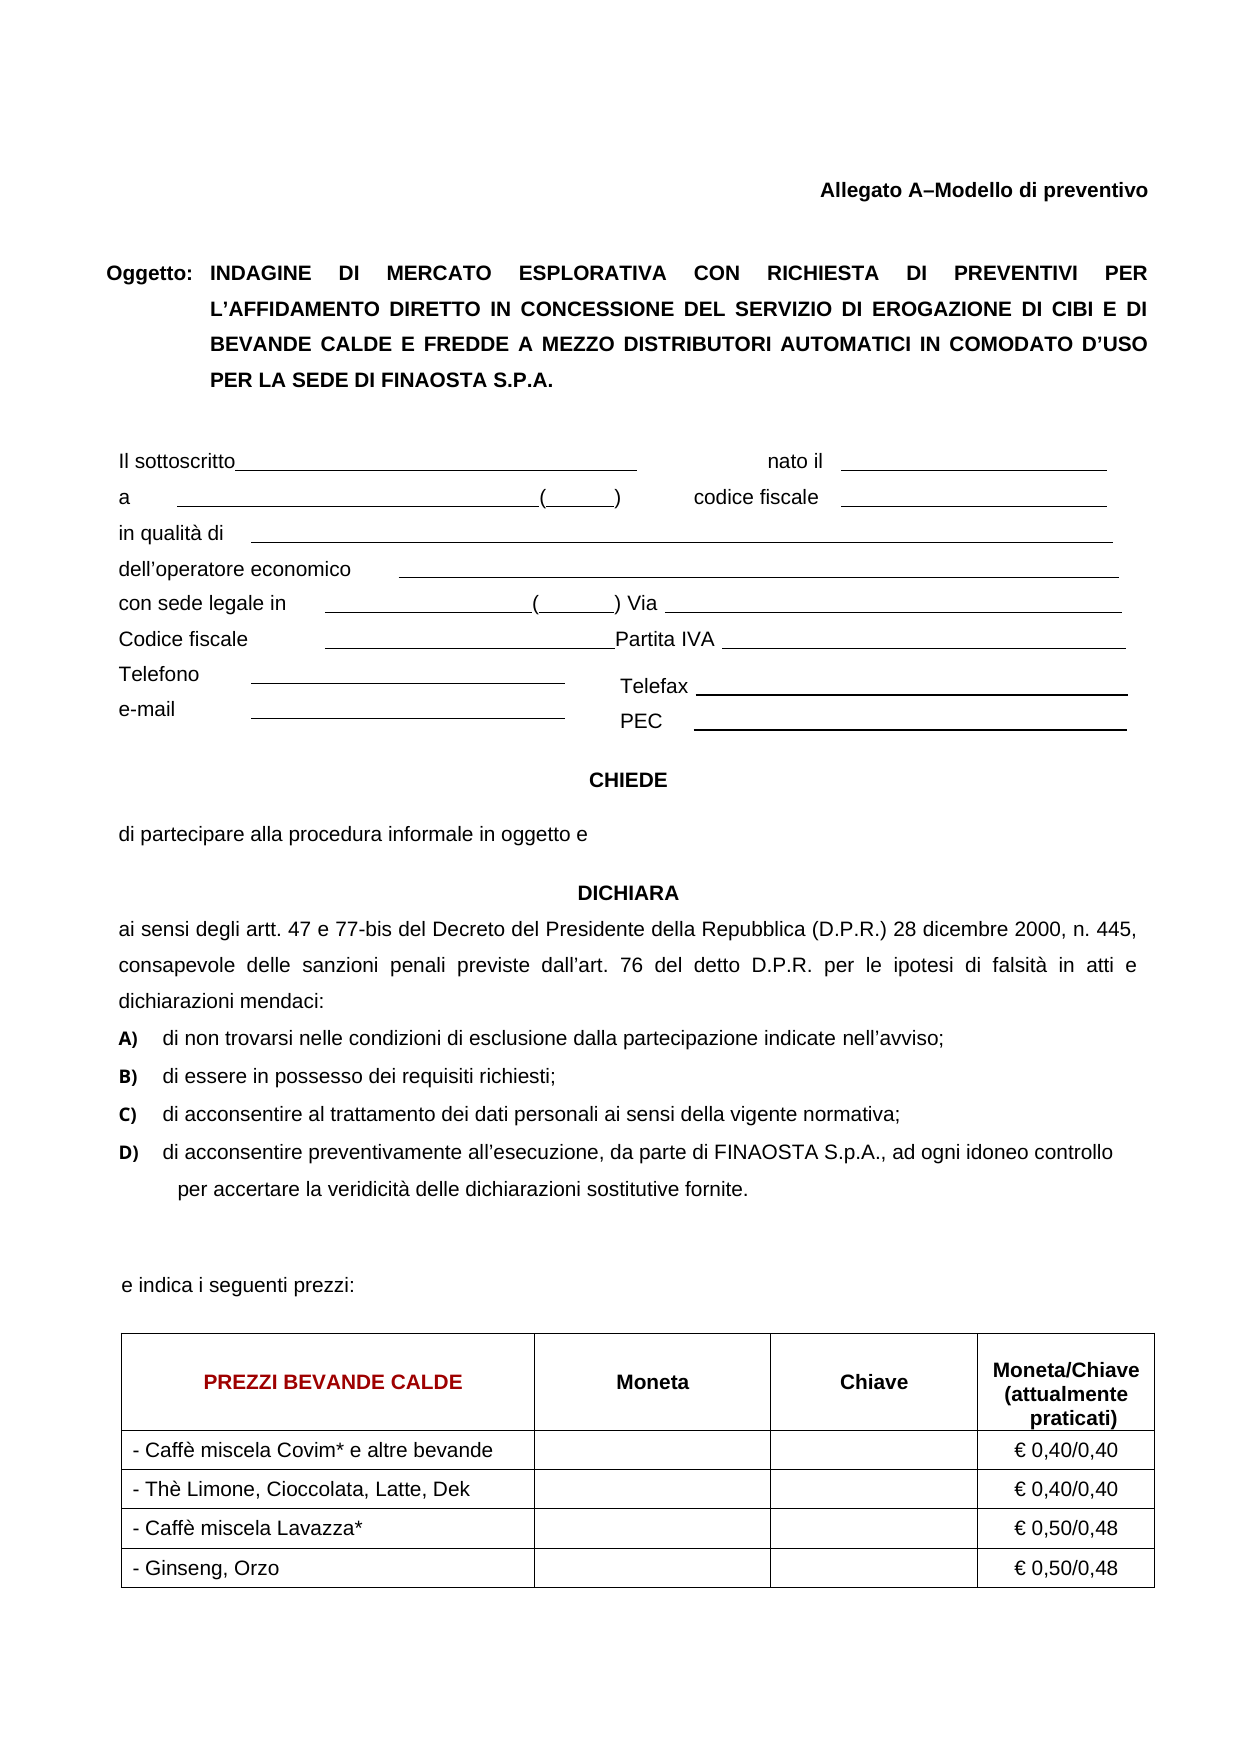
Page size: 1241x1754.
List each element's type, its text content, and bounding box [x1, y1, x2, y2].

table_cell [535, 1549, 770, 1587]
table_cell [771, 1470, 977, 1508]
table_header Moneta [535, 1334, 770, 1429]
list di essere in possesso dei requisiti richiesti; [118, 1063, 1148, 1088]
table_cell € 0,40/0,40 [978, 1431, 1154, 1469]
table_cell - Ginseng, Orzo [122, 1549, 534, 1587]
table_header Chiave [771, 1334, 977, 1429]
table_cell € 0,50/0,48 [978, 1549, 1154, 1587]
text ai sensi degli artt. 47 e 77-bis del Decreto del Presidente della Repubblica (D.P.R.) 28 dicembre 2000, n. 445, consapevole delle sanzioni penali previste dall’art. 76 del detto D.P.R. per le ipotesi di falsità in atti e dichiarazioni mendaci: [118, 917, 1138, 1013]
table_cell [771, 1509, 977, 1547]
list di acconsentire al trattamento dei dati personali ai sensi della vigente normativa; [118, 1101, 1148, 1127]
table_header Moneta/Chiave (attualmente praticati) [978, 1334, 1154, 1429]
text DICHIARA [118, 881, 1138, 905]
table_cell € 0,40/0,40 [978, 1470, 1154, 1508]
text Il sottoscritto nato il [118, 449, 1148, 473]
table_header Prezzi bevande calde [122, 1334, 534, 1429]
text con sede legale in ( ) Via [118, 592, 1148, 615]
table_cell - Caffè miscela Lavazza* [122, 1509, 534, 1547]
text e-mail [118, 697, 569, 721]
text CHIEDE [118, 768, 1138, 792]
text Codice fiscale Partita IVA [118, 627, 1148, 651]
text Telefono [118, 662, 569, 686]
table_cell - Caffè miscela Covim* e altre bevande [122, 1431, 534, 1469]
text e indica i seguenti prezzi: [121, 1273, 1148, 1297]
text a ( ) codice fiscale in qualità di dell’operatore economico [118, 484, 1119, 580]
text di partecipare alla procedura informale in oggetto e [118, 822, 1148, 846]
table_cell [535, 1470, 770, 1508]
text Telefax [620, 673, 1148, 697]
table_cell [771, 1431, 977, 1469]
table_cell [771, 1549, 977, 1587]
table_cell [535, 1509, 770, 1547]
subtitle Allegato A–Modello di preventivo [106, 177, 1148, 201]
text PEC [620, 708, 1148, 732]
list di acconsentire preventivamente all’esecuzione, da parte di FINAOSTA S.p.A., ad ogni idoneo controllo per accertare la veridicità delle dichiarazioni sostitutive fornite. [118, 1139, 1148, 1201]
list di non trovarsi nelle condizioni di esclusione dalla partecipazione indicate nell’avviso; [118, 1025, 1148, 1050]
table_cell € 0,50/0,48 [978, 1509, 1154, 1547]
table_cell - Thè Limone, Cioccolata, Latte, Dek [122, 1470, 534, 1508]
table_cell [535, 1431, 770, 1469]
text Oggetto: INDAGINE DI MERCATO ESPLORATIVA CON RICHIESTA DI PREVENTIVI PER L’AFFIDAMENTO DIRETTO IN CONCESSIONE DEL SERVIZIO DI EROGAZIONE DI CIBI E DI BEVANDE CALDE E FREDDE A MEZZO DISTRIBUTORI AUTOMATICI IN COMODATO D’USO PER LA SEDE DI FINAOSTA S.P.A. [106, 260, 1148, 392]
